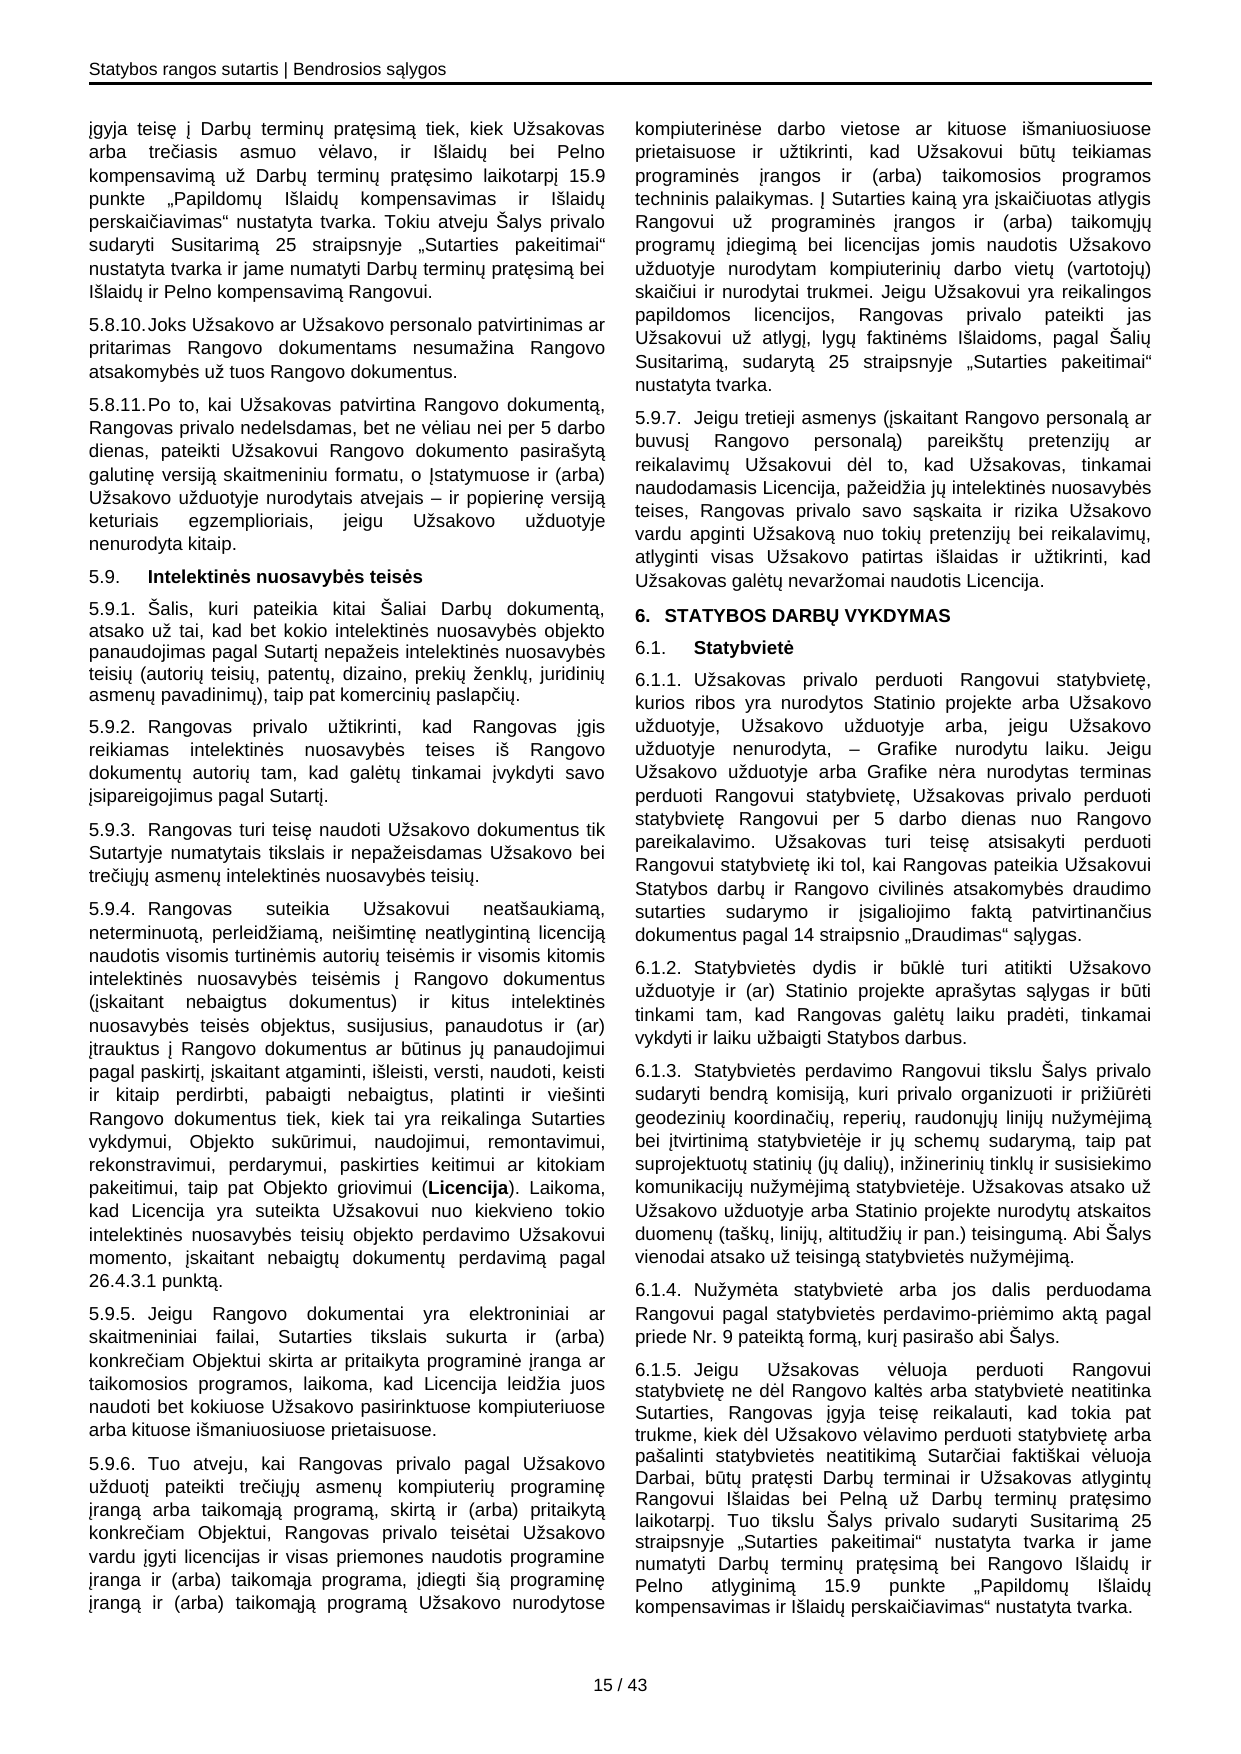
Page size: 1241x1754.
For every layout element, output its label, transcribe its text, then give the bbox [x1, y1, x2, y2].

subtitle Intelektinės nuosavybės teisės [89, 566, 605, 588]
list Joks Užsakovo ar Užsakovo personalo patvirtinimas ar pritarimas Rangovo dokumentams nesumažina Rangovo atsakomybės už tuos Rangovo dokumentus. [89, 314, 605, 382]
list Jeigu tretieji asmenys (įskaitant Rangovo personalą ar buvusį Rangovo personalą) pareikštų pretenzijų ar reikalavimų Užsakovui dėl to, kad Užsakovas, tinkamai naudodamasis Licencija, pažeidžia jų intelektinės nuosavybės teises, Rangovas privalo savo sąskaita ir rizika Užsakovo vardu apginti Užsakovą nuo tokių pretenzijų bei reikalavimų, atlyginti visas Užsakovo patirtas išlaidas ir užtikrinti, kad Užsakovas galėtų nevaržomai naudotis Licencija. [635, 407, 1152, 591]
list Šalis, kuri pateikia kitai Šaliai Darbų dokumentą, atsako už tai, kad bet kokio intelektinės nuosavybės objekto panaudojimas pagal Sutartį nepažeis intelektinės nuosavybės teisių (autorių teisių, patentų, dizaino, prekių ženklų, juridinių asmenų pavadinimų), taip pat komercinių paslapčių. [89, 598, 605, 706]
subtitle Statybvietė [635, 637, 1152, 658]
list Rangovas suteikia Užsakovui neatšaukiamą, neterminuotą, perleidžiamą, neišimtinę neatlygintiną licenciją naudotis visomis turtinėmis autorių teisėmis ir visomis kitomis intelektinės nuosavybės teisėmis į Rangovo dokumentus (įskaitant nebaigtus dokumentus) ir kitus intelektinės nuosavybės teisės objektus, susijusius, panaudotus ir (ar) įtrauktus į Rangovo dokumentus ar būtinus jų panaudojimui pagal paskirtį, įskaitant atgaminti, išleisti, versti, naudoti, keisti ir kitaip perdirbti, pabaigti nebaigtus, platinti ir viešinti Rangovo dokumentus tiek, kiek tai yra reikalinga Sutarties vykdymui, Objekto sukūrimui, naudojimui, remontavimui, rekonstravimui, perdarymui, paskirties keitimui ar kitokiam pakeitimui, taip pat Objekto griovimui (Licencija). Laikoma, kad Licencija yra suteikta Užsakovui nuo kiekvieno tokio intelektinės nuosavybės teisių objekto perdavimo Užsakovui momento, įskaitant nebaigtų dokumentų perdavimą pagal 26.4.3.1 punktą. [89, 898, 605, 1291]
list Po to, kai Užsakovas patvirtina Rangovo dokumentą, Rangovas privalo nedelsdamas, bet ne vėliau nei per 5 darbo dienas, pateikti Užsakovui Rangovo dokumento pasirašytą galutinę versiją skaitmeniniu formatu, o Įstatymuose ir (arba) Užsakovo užduotyje nurodytais atvejais – ir popierinę versiją keturiais egzemplioriais, jeigu Užsakovo užduotyje nenurodyta kitaip. [89, 394, 605, 554]
list Jeigu Rangovo dokumentai yra elektroniniai ar skaitmeniniai failai, Sutarties tikslais sukurta ir (arba) konkrečiam Objektui skirta ar pritaikyta programinė įranga ar taikomosios programos, laikoma, kad Licencija leidžia juos naudoti bet kokiuose Užsakovo pasirinktuose kompiuteriuose arba kituose išmaniuosiuose prietaisuose. [89, 1303, 605, 1441]
list Nužymėta statybvietė arba jos dalis perduodama Rangovui pagal statybvietės perdavimo-priėmimo aktą pagal priede Nr. 9 pateiktą formą, kurį pasirašo abi Šalys. [635, 1279, 1152, 1347]
list Rangovas privalo užtikrinti, kad Rangovas įgis reikiamas intelektinės nuosavybės teises iš Rangovo dokumentų autorių tam, kad galėtų tinkamai įvykdyti savo įsipareigojimus pagal Sutartį. [89, 716, 605, 807]
list Statybvietės perdavimo Rangovui tikslu Šalys privalo sudaryti bendrą komisiją, kuri privalo organizuoti ir prižiūrėti geodezinių koordinačių, reperių, raudonųjų linijų nužymėjimą bei įtvirtinimą statybvietėje ir jų schemų sudarymą, taip pat suprojektuotų statinių (jų dalių), inžinerinių tinklų ir susisiekimo komunikacijų nužymėjimą statybvietėje. Užsakovas atsako už Užsakovo užduotyje arba Statinio projekte nurodytų atskaitos duomenų (taškų, linijų, altitudžių ir pan.) teisingumą. Abi Šalys vienodai atsako už teisingą statybvietės nužymėjimą. [635, 1060, 1152, 1267]
list Užsakovas privalo perduoti Rangovui statybvietę, kurios ribos yra nurodytos Statinio projekte arba Užsakovo užduotyje, Užsakovo užduotyje arba, jeigu Užsakovo užduotyje nenurodyta, – Grafike nurodytu laiku. Jeigu Užsakovo užduotyje arba Grafike nėra nurodytas terminas perduoti Rangovui statybvietę, Užsakovas privalo perduoti statybvietę Rangovui per 5 darbo dienas nuo Rangovo pareikalavimo. Užsakovas turi teisę atsisakyti perduoti Rangovui statybvietę iki tol, kai Rangovas pateikia Užsakovui Statybos darbų ir Rangovo civilinės atsakomybės draudimo sutarties sudarymo ir įsigaliojimo faktą patvirtinančius dokumentus pagal 14 straipsnio „Draudimas“ sąlygas. [635, 668, 1152, 945]
list Tuo atveju, kai Rangovas privalo pagal Užsakovo užduotį pateikti trečiųjų asmenų kompiuterių programinę įrangą arba taikomąją programą, skirtą ir (arba) pritaikytą konkrečiam Objektui, Rangovas privalo teisėtai Užsakovo vardu įgyti licencijas ir visas priemones naudotis programine įranga ir (arba) taikomąja programa, įdiegti šią programinę įrangą ir (arba) taikomąją programą Užsakovo nurodytose kompiuterinėse darbo vietose ar kituose išmaniuosiuose prietaisuose ir užtikrinti, kad Užsakovui būtų teikiamas programinės įrangos ir (arba) taikomosios programos techninis palaikymas. Į Sutarties kainą yra įskaičiuotas atlygis Rangovui už programinės įrangos ir (arba) taikomųjų programų įdiegimą bei licencijas jomis naudotis Užsakovo užduotyje nurodytam kompiuterinių darbo vietų (vartotojų) skaičiui ir nurodytai trukmei. Jeigu Užsakovui yra reikalingos papildomos licencijos, Rangovas privalo pateikti jas Užsakovui už atlygį, lygų faktinėms Išlaidoms, pagal Šalių Susitarimą, sudarytą 25 straipsnyje „Sutarties pakeitimai“ nustatyta tvarka. [635, 118, 1152, 395]
list Jeigu Užsakovas vėluoja perduoti Rangovui statybvietę ne dėl Rangovo kaltės arba statybvietė neatitinka Sutarties, Rangovas įgyja teisę reikalauti, kad tokia pat trukme, kiek dėl Užsakovo vėlavimo perduoti statybvietę arba pašalinti statybvietės neatitikimą Sutarčiai faktiškai vėluoja Darbai, būtų pratęsti Darbų terminai ir Užsakovas atlygintų Rangovui Išlaidas bei Pelną už Darbų terminų pratęsimo laikotarpį. Tuo tikslu Šalys privalo sudaryti Susitarimą 25 straipsnyje „Sutarties pakeitimai“ nustatyta tvarka ir jame numatyti Darbų terminų pratęsimą bei Rangovo Išlaidų ir Pelno atlyginimą 15.9 punkte „Papildomų Išlaidų kompensavimas ir Išlaidų perskaičiavimas“ nustatyta tvarka. [635, 1359, 1152, 1617]
subtitle Statybos darbų vykdymas [635, 605, 1152, 627]
list Statybvietės dydis ir būklė turi atitikti Užsakovo užduotyje ir (ar) Statinio projekte aprašytas sąlygas ir būti tinkami tam, kad Rangovas galėtų laiku pradėti, tinkamai vykdyti ir laiku užbaigti Statybos darbus. [635, 957, 1152, 1048]
list Rangovas turi teisę naudoti Užsakovo dokumentus tik Sutartyje numatytais tikslais ir nepažeisdamas Užsakovo bei trečiųjų asmenų intelektinės nuosavybės teisių. [89, 818, 605, 887]
list Tuo atveju, kai Rangovas privalo pagal Užsakovo užduotį pateikti trečiųjų asmenų kompiuterių programinę įrangą arba taikomąją programą, skirtą ir (arba) pritaikytą konkrečiam Objektui, Rangovas privalo teisėtai Užsakovo vardu įgyti licencijas ir visas priemones naudotis programine įranga ir (arba) taikomąja programa, įdiegti šią programinę įrangą ir (arba) taikomąją programą Užsakovo nurodytose kompiuterinėse darbo vietose ar kituose išmaniuosiuose prietaisuose ir užtikrinti, kad Užsakovui būtų teikiamas programinės įrangos ir (arba) taikomosios programos techninis palaikymas. Į Sutarties kainą yra įskaičiuotas atlygis Rangovui už programinės įrangos ir (arba) taikomųjų programų įdiegimą bei licencijas jomis naudotis Užsakovo užduotyje nurodytam kompiuterinių darbo vietų (vartotojų) skaičiui ir nurodytai trukmei. Jeigu Užsakovui yra reikalingos papildomos licencijos, Rangovas privalo pateikti jas Užsakovui už atlygį, lygų faktinėms Išlaidoms, pagal Šalių Susitarimą, sudarytą 25 straipsnyje „Sutarties pakeitimai“ nustatyta tvarka. [89, 1452, 605, 1613]
